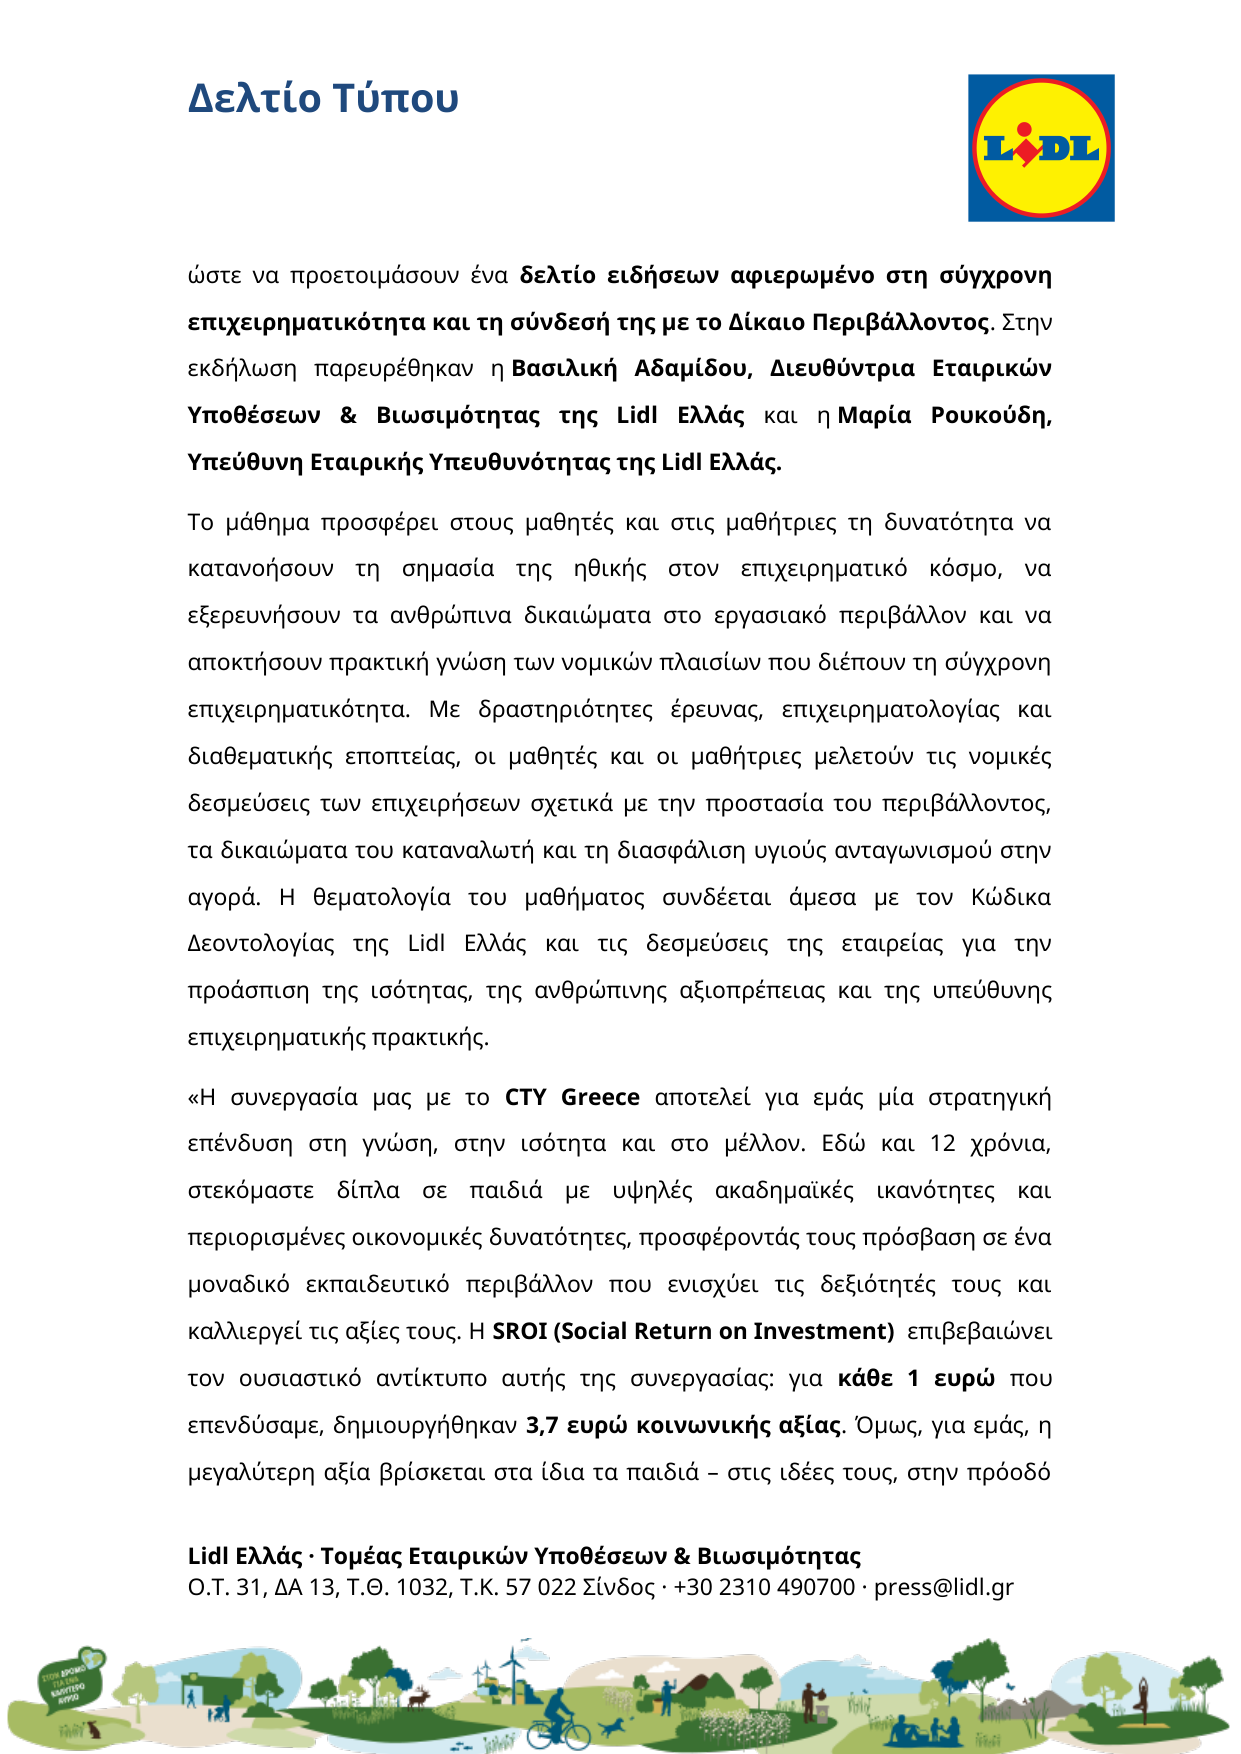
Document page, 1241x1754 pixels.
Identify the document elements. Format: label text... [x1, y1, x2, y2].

picture [6, 1638, 1233, 1754]
text Το μάθημα προσφέρει στους μαθητές και στις μαθήτριες τη δυνατότητα να κατανοήσουν τη σημασία της ηθικής στον επιχειρηματικό κόσμο, να εξερευνήσουν τα ανθρώπινα δικαιώματα στο εργασιακό περιβάλλον και να αποκτήσουν πρακτική γνώση των νομικών πλαισίων που διέπουν τη σύγχρονη επιχειρηματικότητα. Με δραστηριότητες έρευνας, επιχειρηματολογίας και διαθεματικής εποπτείας, οι μαθητές και οι μαθήτριες μελετούν τις νομικές δεσμεύσεις των επιχειρήσεων σχετικά με την προστασία του περιβάλλοντος, τα δικαιώματα του καταναλωτή και τη διασφάλιση υγιούς ανταγωνισμού στην αγορά. Η θεματολογία του μαθήματος συνδέεται άμεσα με τον Κώδικα Δεοντολογίας της Lidl Ελλάς και τις δεσμεύσεις της εταιρείας για την προάσπιση της ισότητας, της ανθρώπινης αξιοπρέπειας και της υπεύθυνης επιχειρηματικής πρακτικής. [187, 505, 1053, 1052]
picture [967, 73, 1116, 223]
